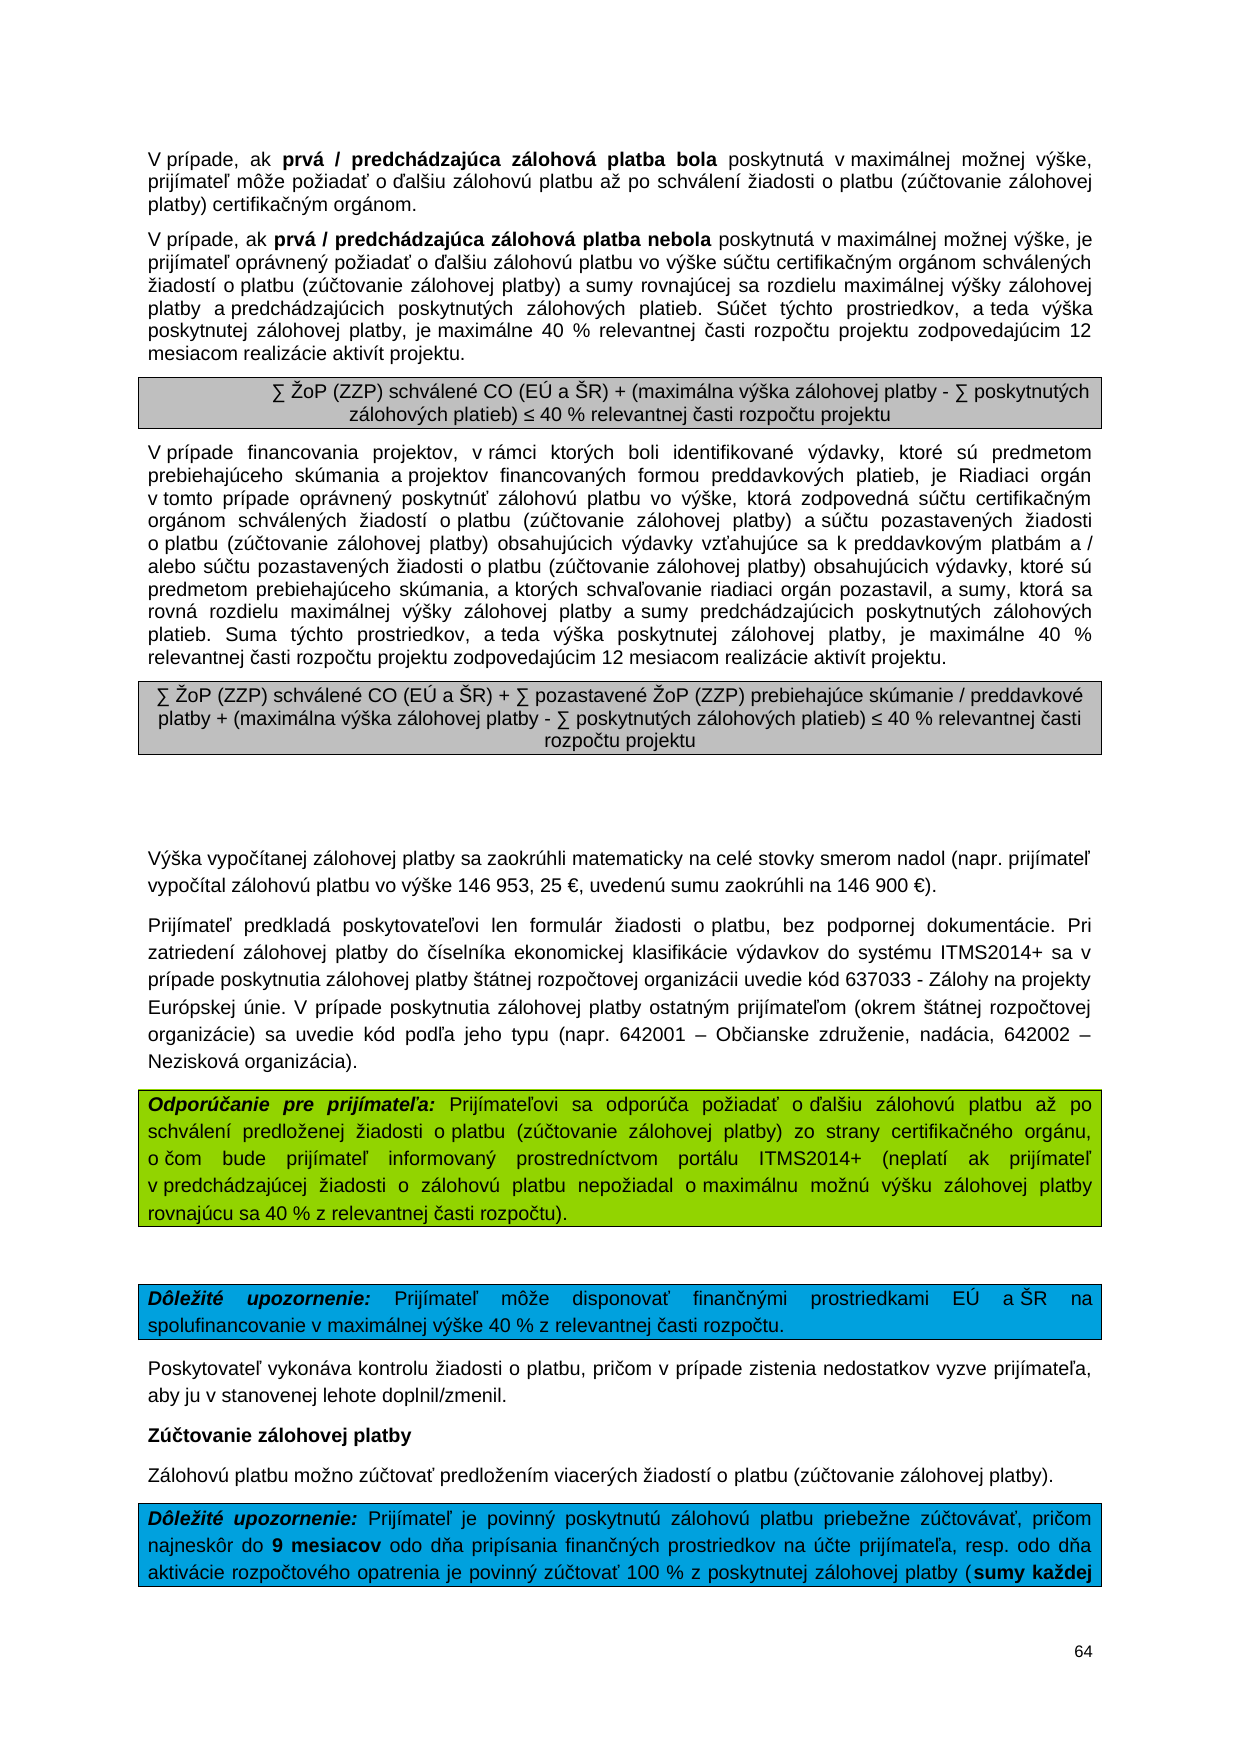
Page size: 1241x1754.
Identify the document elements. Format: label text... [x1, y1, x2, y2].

text ∑ ŽoP (ZZP) schválené CO (EÚ a ŠR) + ∑ pozastavené ŽoP (ZZP) prebiehajúce skúmanie / preddavkové platby + (maximálna výška zálohovej platby - ∑ poskytnutých zálohových platieb) ≤ 40 % relevantnej časti rozpočtu projektu [139, 682, 1101, 754]
text V prípade, ak prvá / predchádzajúca zálohová platba bola poskytnutá v maximálnej možnej výške, prijímateľ môže požiadať o ďalšiu zálohovú platbu až po schválení žiadosti o platbu (zúčtovanie zálohovej platby) certifikačným orgánom. [148, 148, 1092, 216]
text Výška vypočítanej zálohovej platby sa zaokrúhli matematicky na celé stovky smerom nadol (napr. prijímateľ vypočítal zálohovú platbu vo výške 146 953, 25 €, uvedenú sumu zaokrúhli na 146 900 €). [148, 847, 1092, 897]
text ∑ ŽoP (ZZP) schválené CO (EÚ a ŠR) + (maximálna výška zálohovej platby - ∑ poskytnutých zálohových platieb) ≤ 40 % relevantnej časti rozpočtu projektu [139, 378, 1101, 428]
text Poskytovateľ vykonáva kontrolu žiadosti o platbu, pričom v prípade zistenia nedostatkov vyzve prijímateľa, aby ju v stanovenej lehote doplnil/zmenil. [148, 1357, 1092, 1407]
text Prijímateľ predkladá poskytovateľovi len formulár žiadosti o platbu, bez podpornej dokumentácie. Pri zatriedení zálohovej platby do číselníka ekonomickej klasifikácie výdavkov do systému ITMS2014+ sa v prípade poskytnutia zálohovej platby štátnej rozpočtovej organizácii uvedie kód 637033 - Zálohy na projekty Európskej únie. V prípade poskytnutia zálohovej platby ostatným prijímateľom (okrem štátnej rozpočtovej organizácie) sa uvedie kód podľa jeho typu (napr. 642001 – Občianske združenie, nadácia, 642002 – Nezisková organizácia). [148, 914, 1092, 1073]
text V prípade financovania projektov, v rámci ktorých boli identifikované výdavky, ktoré sú predmetom prebiehajúceho skúmania a projektov financovaných formou preddavkových platieb, je Riadiaci orgán v tomto prípade oprávnený poskytnúť zálohovú platbu vo výške, ktorá zodpovedná súčtu certifikačným orgánom schválených žiadostí o platbu (zúčtovanie zálohovej platby) a súčtu pozastavených žiadosti o platbu (zúčtovanie zálohovej platby) obsahujúcich výdavky vzťahujúce sa k preddavkovým platbám a / alebo súčtu pozastavených žiadosti o platbu (zúčtovanie zálohovej platby) obsahujúcich výdavky, ktoré sú predmetom prebiehajúceho skúmania, a ktorých schvaľovanie riadiaci orgán pozastavil, a sumy, ktorá sa rovná rozdielu maximálnej výšky zálohovej platby a sumy predchádzajúcich poskytnutých zálohových platieb. Suma týchto prostriedkov, a teda výška poskytnutej zálohovej platby, je maximálne 40 % relevantnej časti rozpočtu projektu zodpovedajúcim 12 mesiacom realizácie aktivít projektu. [148, 441, 1092, 668]
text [139, 1504, 1101, 1586]
text Zúčtovanie zálohovej platby [148, 1424, 1092, 1447]
text Zálohovú platbu možno zúčtovať predložením viacerých žiadostí o platbu (zúčtovanie zálohovej platby). [148, 1464, 1092, 1486]
text V prípade, ak prvá / predchádzajúca zálohová platba nebola poskytnutá v maximálnej možnej výške, je prijímateľ oprávnený požiadať o ďalšiu zálohovú platbu vo výške súčtu certifikačným orgánom schválených žiadostí o platbu (zúčtovanie zálohovej platby) a sumy rovnajúcej sa rozdielu maximálnej výšky zálohovej platby a predchádzajúcich poskytnutých zálohových platieb. Súčet týchto prostriedkov, a teda výška poskytnutej zálohovej platby, je maximálne 40 % relevantnej časti rozpočtu projektu zodpovedajúcim 12 mesiacom realizácie aktivít projektu. [148, 228, 1092, 364]
text Dôležité upozornenie: Prijímateľ môže disponovať finančnými prostriedkami EÚ a ŠR na spolufinancovanie v maximálnej výške 40 % z relevantnej časti rozpočtu. [139, 1285, 1101, 1339]
text Odporúčanie pre prijímateľa: Prijímateľovi sa odporúča požiadať o ďalšiu zálohovú platbu až po schválení predloženej žiadosti o platbu (zúčtovanie zálohovej platby) zo strany certifikačného orgánu, o čom bude prijímateľ informovaný prostredníctvom portálu ITMS2014+ (neplatí ak prijímateľ v predchádzajúcej žiadosti o zálohovú platbu nepožiadal o maximálnu možnú výšku zálohovej platby rovnajúcu sa 40 % z relevantnej časti rozpočtu). [139, 1091, 1101, 1226]
